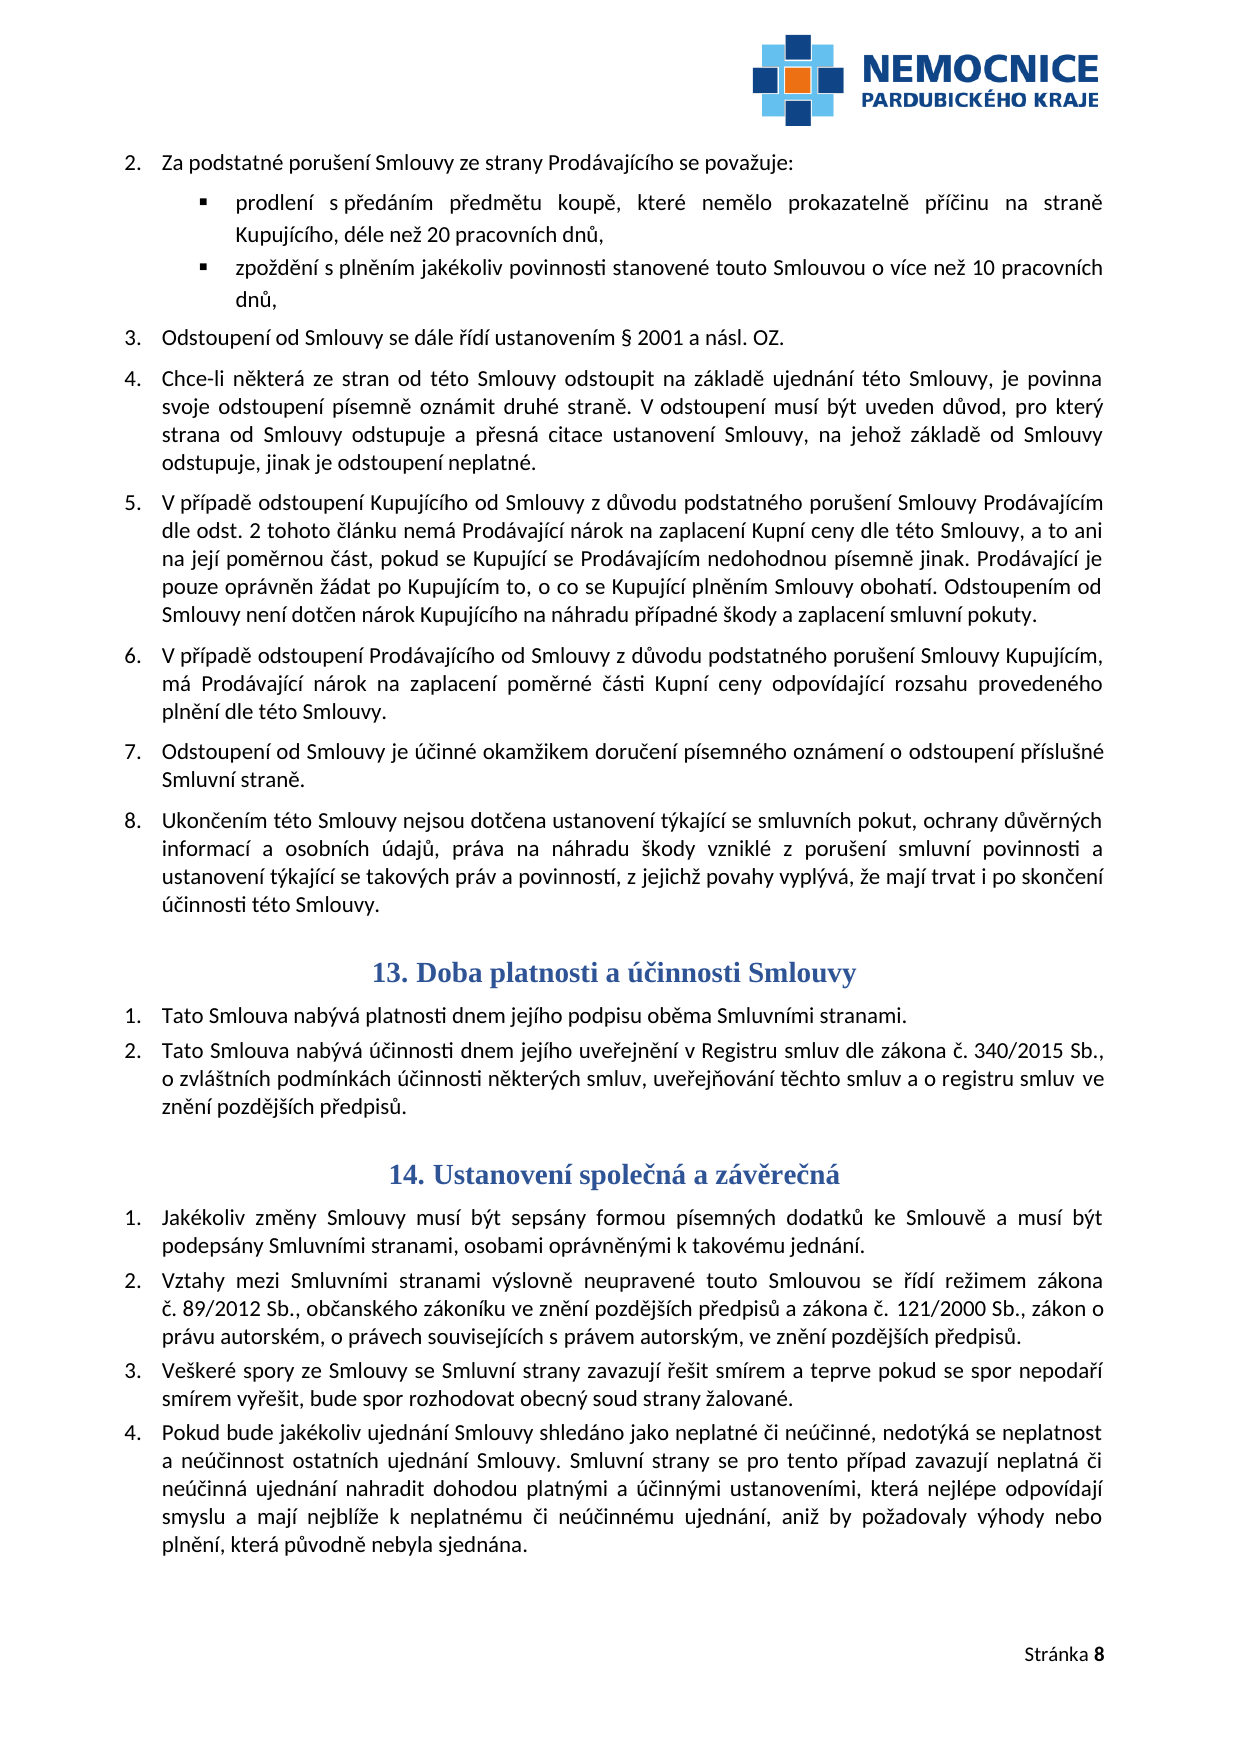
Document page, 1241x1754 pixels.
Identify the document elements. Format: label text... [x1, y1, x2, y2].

list V případě odstoupení Kupujícího od Smlouvy z důvodu podstatného porušení Smlouvy Prodávajícím dle odst. 2 tohoto článku nemá Prodávající nárok na zaplacení Kupní ceny dle této Smlouvy, a to ani na její poměrnou část, pokud se Kupující se Prodávajícím nedohodnou písemně jinak. Prodávající je pouze oprávněn žádat po Kupujícím to, o co se Kupující plněním Smlouvy obohatí. Odstoupením od Smlouvy není dotčen nárok Kupujícího na náhradu případné škody a zaplacení smluvní pokuty. [124, 488, 1104, 628]
subtitle Ustanovení společná a závěrečná [124, 1157, 1104, 1191]
list Vztahy mezi Smluvními stranami výslovně neupravené touto Smlouvou se řídí režimem zákona č. 89/2012 Sb., občanského zákoníku ve znění pozdějších předpisů a zákona č. 121/2000 Sb., zákon o právu autorském, o právech souvisejících s právem autorským, ve znění pozdějších předpisů. [124, 1266, 1104, 1350]
list Za podstatné porušení Smlouvy ze strany Prodávajícího se považuje: [124, 148, 1104, 176]
list Tato Smlouva nabývá účinnosti dnem jejího uveřejnění v Registru smluv dle zákona č. 340/2015 Sb., o zvláštních podmínkách účinnosti některých smluv, uveřejňování těchto smluv a o registru smluv ve znění pozdějších předpisů. [124, 1036, 1104, 1120]
list Odstoupení od Smlouvy se dále řídí ustanovením § 2001 a násl. OZ. [124, 323, 1104, 351]
list Veškeré spory ze Smlouvy se Smluvní strany zavazují řešit smírem a teprve pokud se spor nepodaří smírem vyřešit, bude spor rozhodovat obecný soud strany žalované. [124, 1356, 1104, 1412]
list prodlení s předáním předmětu koupě, které nemělo prokazatelně příčinu na straně Kupujícího, déle než 20 pracovních dnů, [198, 188, 1104, 248]
list Chce-li některá ze stran od této Smlouvy odstoupit na základě ujednání této Smlouvy, je povinna svoje odstoupení písemně oznámit druhé straně. V odstoupení musí být uveden důvod, pro který strana od Smlouvy odstupuje a přesná citace ustanovení Smlouvy, na jehož základě od Smlouvy odstupuje, jinak je odstoupení neplatné. [124, 364, 1104, 476]
picture [752, 33, 1098, 127]
list Ukončením této Smlouvy nejsou dotčena ustanovení týkající se smluvních pokut, ochrany důvěrných informací a osobních údajů, práva na náhradu škody vzniklé z porušení smluvní povinnosti a ustanovení týkající se takových práv a povinností, z jejichž povahy vyplývá, že mají trvat i po skončení účinnosti této Smlouvy. [124, 806, 1104, 918]
list Odstoupení od Smlouvy je účinné okamžikem doručení písemného oznámení o odstoupení příslušné Smluvní straně. [124, 737, 1104, 793]
list zpoždění s plněním jakékoliv povinnosti stanovené touto Smlouvou o více než 10 pracovních dnů, [198, 253, 1104, 313]
list Pokud bude jakékoliv ujednání Smlouvy shledáno jako neplatné či neúčinné, nedotýká se neplatnost a neúčinnost ostatních ujednání Smlouvy. Smluvní strany se pro tento případ zavazují neplatná či neúčinná ujednání nahradit dohodou platnými a účinnými ustanoveními, která nejlépe odpovídají smyslu a mají nejblíže k neplatnému či neúčinnému ujednání, aniž by požadovaly výhody nebo plnění, která původně nebyla sjednána. [124, 1418, 1104, 1558]
list Jakékoliv změny Smlouvy musí být sepsány formou písemných dodatků ke Smlouvě a musí být podepsány Smluvními stranami, osobami oprávněnými k takovému jednání. [124, 1203, 1104, 1259]
list Tato Smlouva nabývá platnosti dnem jejího podpisu oběma Smluvními stranami. [124, 1002, 1104, 1030]
subtitle Doba platnosti a účinnosti Smlouvy [124, 956, 1104, 989]
list V případě odstoupení Prodávajícího od Smlouvy z důvodu podstatného porušení Smlouvy Kupujícím, má Prodávající nárok na zaplacení poměrné části Kupní ceny odpovídající rozsahu provedeného plnění dle této Smlouvy. [124, 641, 1104, 725]
